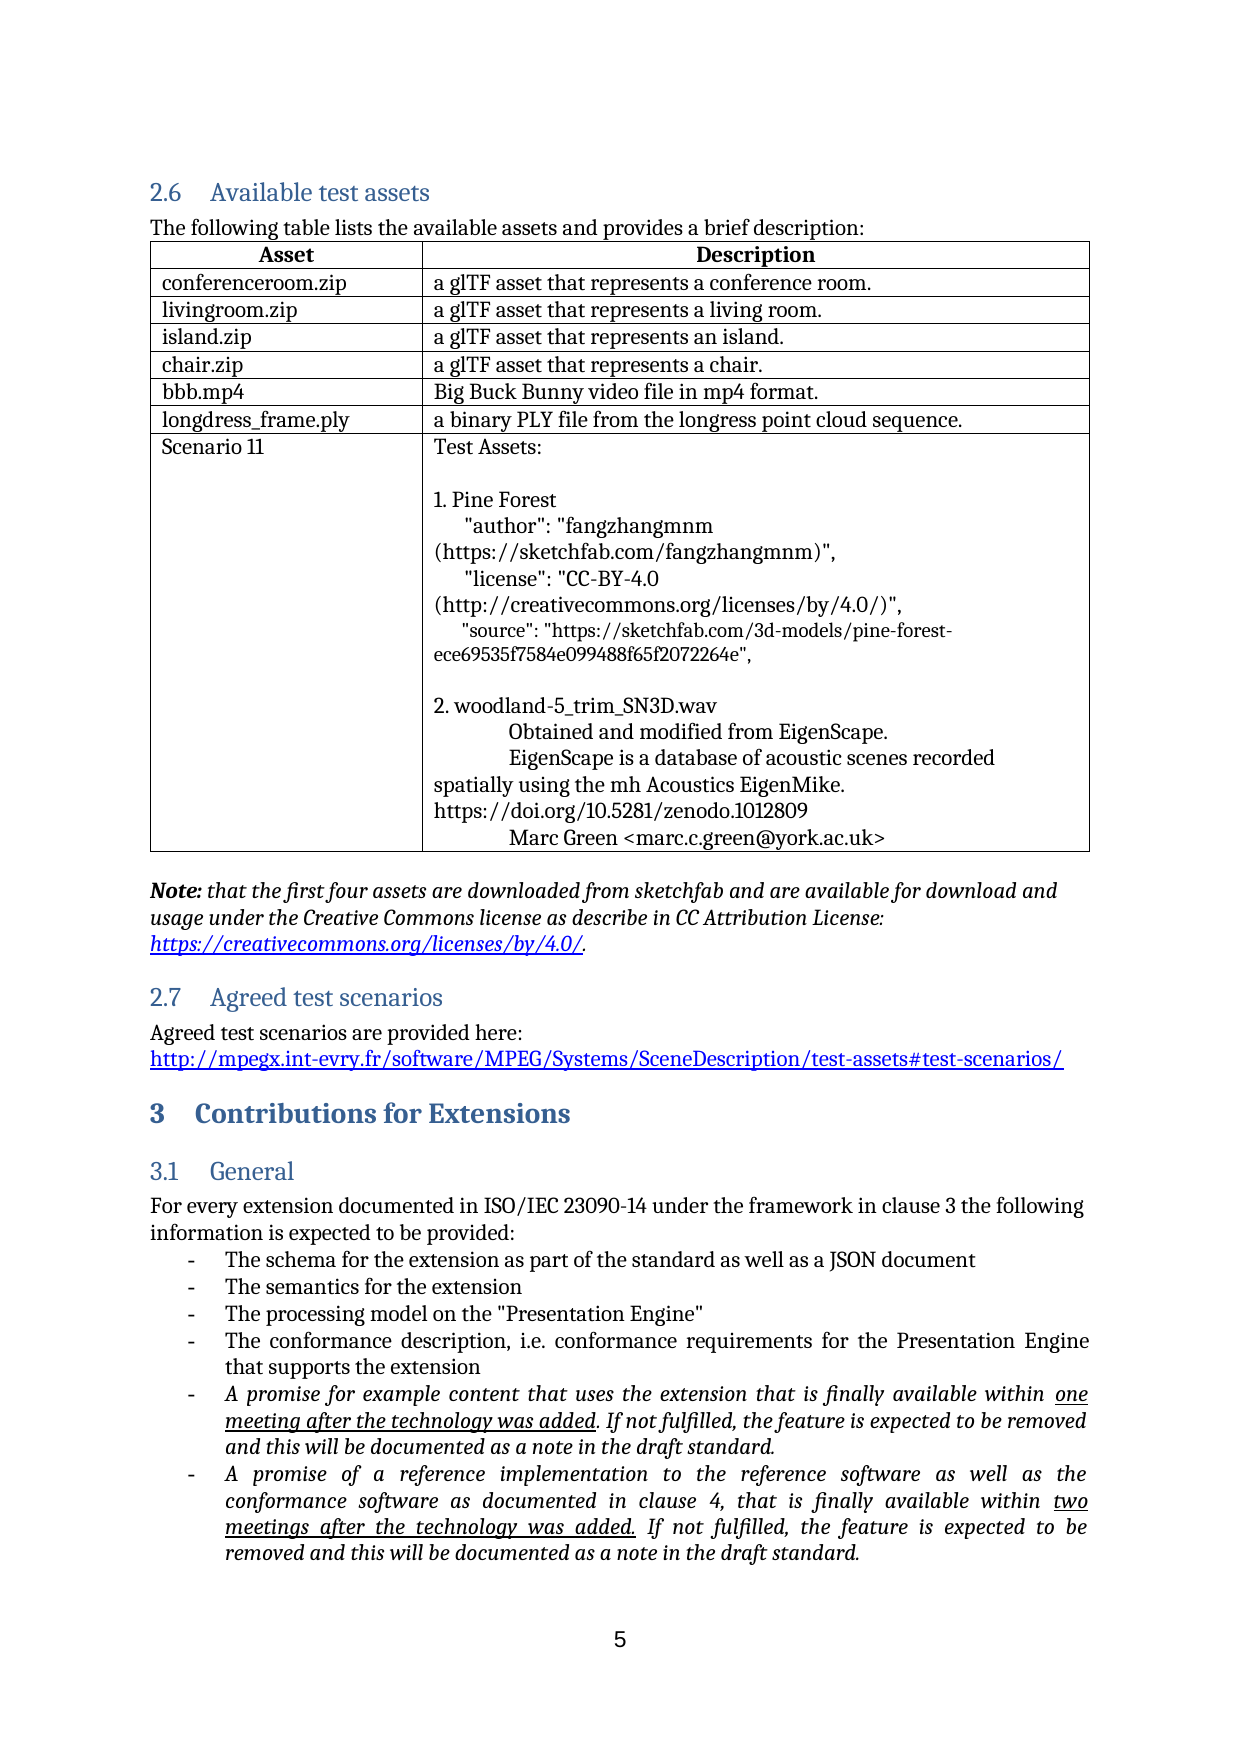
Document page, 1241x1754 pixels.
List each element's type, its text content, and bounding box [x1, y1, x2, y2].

table_cell a binary PLY file from the longress point cloud sequence. [423, 406, 1089, 433]
subtitle Contributions for Extensions [150, 1097, 1090, 1131]
table_cell a glTF asset that represents a chair. [423, 352, 1089, 378]
text Note: that the first four assets are downloaded from sketchfab and are available for download and usage under the Creative Commons license as describe in CC Attribution License: https://creativecommons.org/licenses/by/4.0/. [150, 878, 1090, 957]
subtitle Agreed test scenarios [150, 982, 1090, 1013]
table_header Asset [151, 242, 422, 268]
table_cell livingroom.zip [151, 297, 422, 323]
table_cell conferenceroom.zip [151, 269, 422, 296]
list The schema for the extension as part of the standard as well as a JSON document [187, 1246, 1090, 1273]
table_cell island.zip [151, 324, 422, 351]
subtitle General [150, 1156, 1090, 1187]
list The processing model on the "Presentation Engine" [187, 1300, 1090, 1327]
table_cell a glTF asset that represents a conference room. [423, 269, 1089, 296]
text For every extension documented in ISO/IEC 23090-14 under the framework in clause 3 the following information is expected to be provided: [150, 1193, 1090, 1246]
list The semantics for the extension [187, 1273, 1090, 1300]
subtitle Available test assets [150, 177, 1090, 208]
table_header Description [423, 242, 1089, 268]
table_cell Big Buck Bunny video file in mp4 format. [423, 379, 1089, 405]
text Agreed test scenarios are provided here: [150, 1019, 1090, 1046]
table_cell a glTF asset that represents an island. [423, 324, 1089, 351]
table_cell bbb.mp4 [151, 379, 422, 405]
list A promise for example content that uses the extension that is finally available within one meeting after the technology was added. If not fulfilled, the feature is expected to be removed and this will be documented as a note in the draft standard. [187, 1381, 1090, 1460]
text The following table lists the available assets and provides a brief description: [150, 214, 1090, 241]
table_cell a glTF asset that represents a living room. [423, 297, 1089, 323]
table_cell Scenario 11 [151, 434, 422, 851]
table_cell longdress_frame.ply [151, 406, 422, 433]
table_cell Test Assets: 1. Pine Forest "author": "fangzhangmnm (https://sketchfab.com/fangzhangmnm)", "license": "CC-BY-4.0 (http://creativecommons.org/licenses/by/4.0/)", "source": "https://sketchfab.com/3d-models/pine-forest-ece69535f7584e099488f65f2072264e", 2. woodland-5_trim_SN3D.wav Obtained and modified from EigenScape. EigenScape is a database of acoustic scenes recorded spatially using the mh Acoustics EigenMike. https://doi.org/10.5281/zenodo.1012809 Marc Green <marc.c.green@york.ac.uk> [423, 434, 1089, 851]
list A promise of a reference implementation to the reference software as well as the conformance software as documented in clause 4, that is finally available within two meetings after the technology was added. If not fulfilled, the feature is expected to be removed and this will be documented as a note in the draft standard. [187, 1460, 1090, 1566]
list The conformance description, i.e. conformance requirements for the Presentation Engine that supports the extension [187, 1327, 1090, 1381]
table_cell chair.zip [151, 352, 422, 378]
text http://mpegx.int-evry.fr/software/MPEG/Systems/SceneDescription/test-assets#test-scenarios/ [150, 1046, 1090, 1072]
